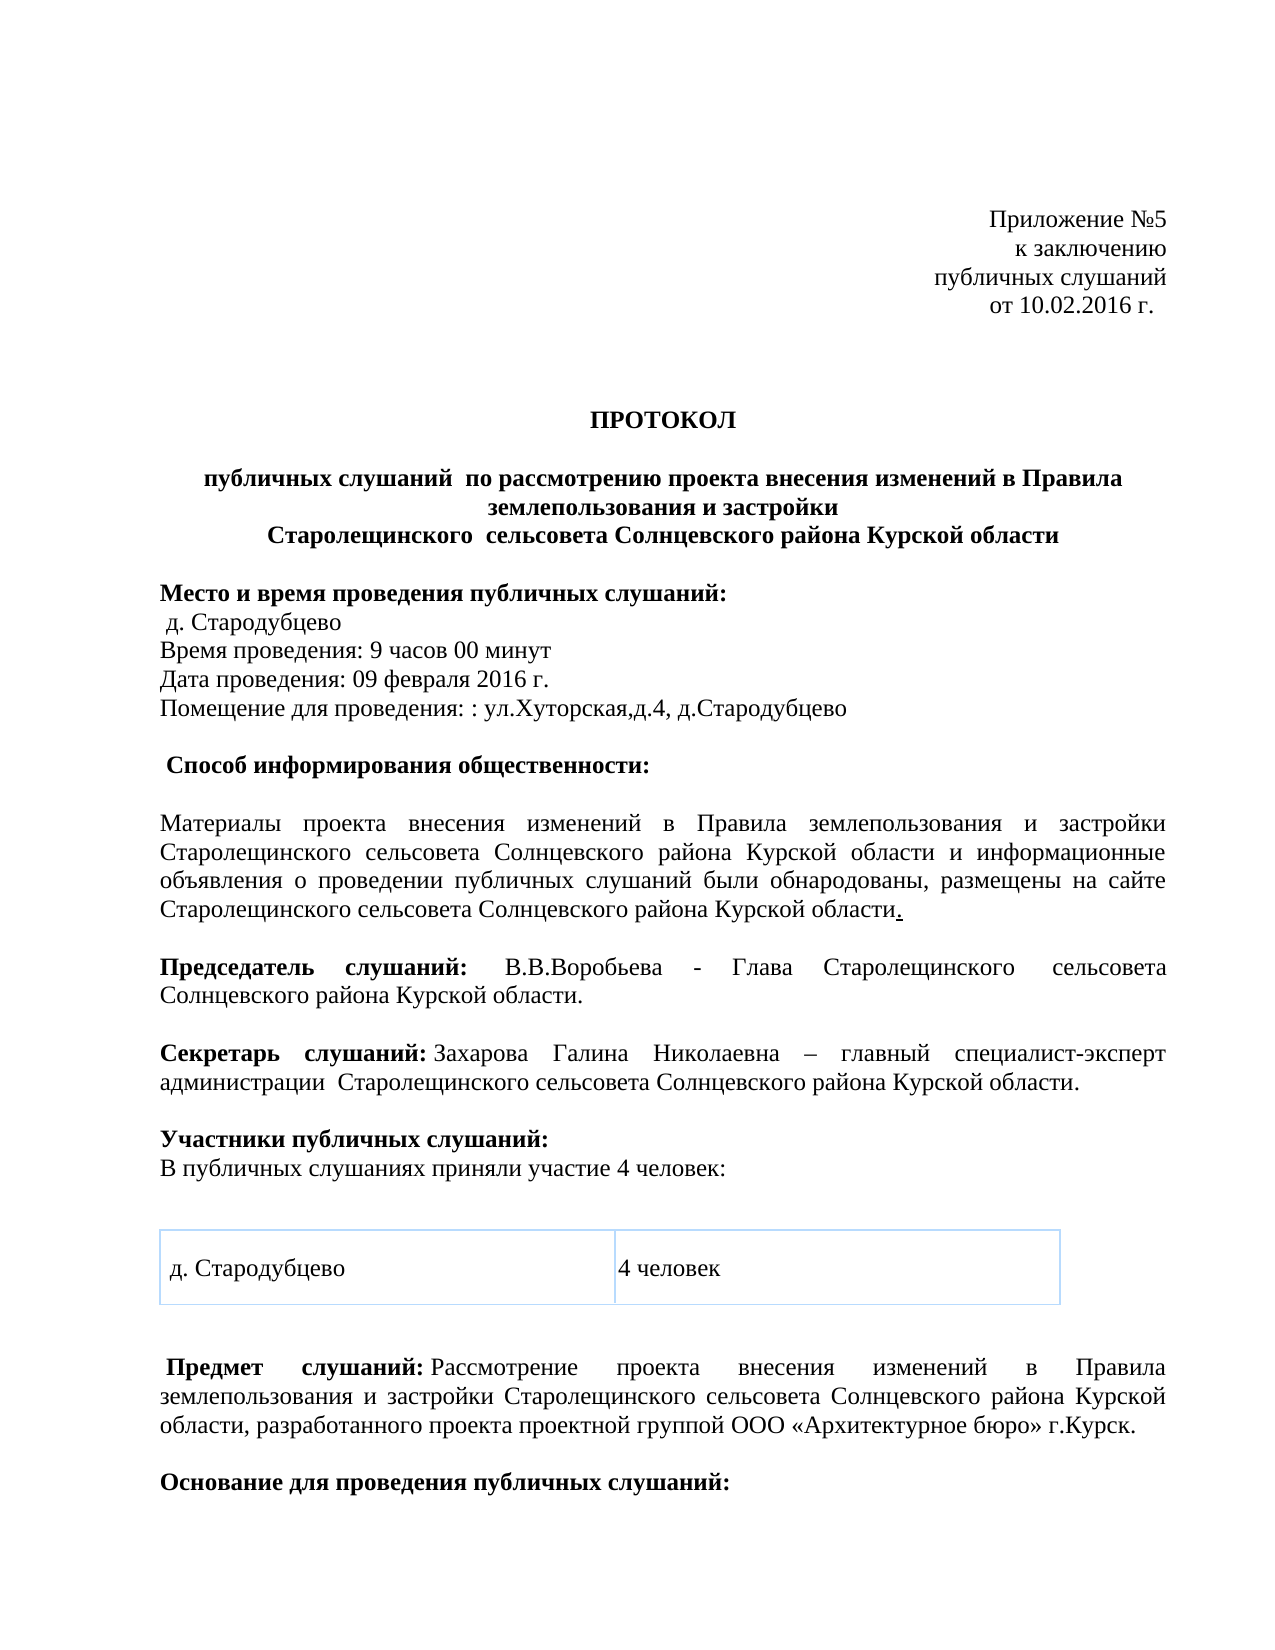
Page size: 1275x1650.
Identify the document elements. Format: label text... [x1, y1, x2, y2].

text Дата проведения: 09 февраля 2016 г. [159, 664, 1167, 693]
table_header 4 человек [616, 1231, 1059, 1303]
text Секретарь слушаний: Захарова Галина Николаевна – главный специалист-эксперт администрации Старолещинского сельсовета Солнцевского района Курской области. [159, 1038, 1167, 1096]
text Приложение №5 [159, 204, 1167, 233]
text Председатель слушаний: В.В.Воробьева - Глава Старолещинского сельсовета Солнцевского района Курской области. [159, 952, 1167, 1009]
text д. Стародубцево [159, 607, 1167, 636]
text Основание для проведения публичных слушаний: [159, 1467, 1167, 1496]
text Время проведения: 9 часов 00 минут [159, 636, 1167, 664]
text публичных слушаний [159, 262, 1167, 291]
text Участники публичных слушаний: [159, 1124, 1167, 1153]
text от 10.02.2016 г. [159, 291, 1167, 319]
text к заключению [159, 233, 1167, 262]
text В публичных слушаниях приняли участие 4 человек: [159, 1153, 1167, 1182]
text публичных слушаний по рассмотрению проекта внесения изменений в Правила землепользования и застройки [159, 463, 1167, 521]
text Место и время проведения публичных слушаний: [159, 578, 1167, 607]
text ПРОТОКОЛ [159, 406, 1167, 434]
text Предмет слушаний: Рассмотрение проекта внесения изменений в Правила землепользования и застройки Старолещинского сельсовета Солнцевского района Курской области, разработанного проекта проектной группой ООО «Архитектурное бюро» г.Курск. [159, 1352, 1167, 1439]
text Материалы проекта внесения изменений в Правила землепользования и застройки Старолещинского сельсовета Солнцевского района Курской области и информационные объявления о проведении публичных слушаний были обнародованы, размещены на сайте Старолещинского сельсовета Солнцевского района Курской области. [159, 808, 1167, 923]
table_header д. Стародубцево [161, 1231, 614, 1303]
text Способ информирования общественности: [159, 751, 1167, 779]
text Помещение для проведения: : ул.Хуторская,д.4, д.Стародубцево [159, 693, 1167, 722]
text Старолещинского сельсовета Солнцевского района Курской области [159, 521, 1167, 549]
